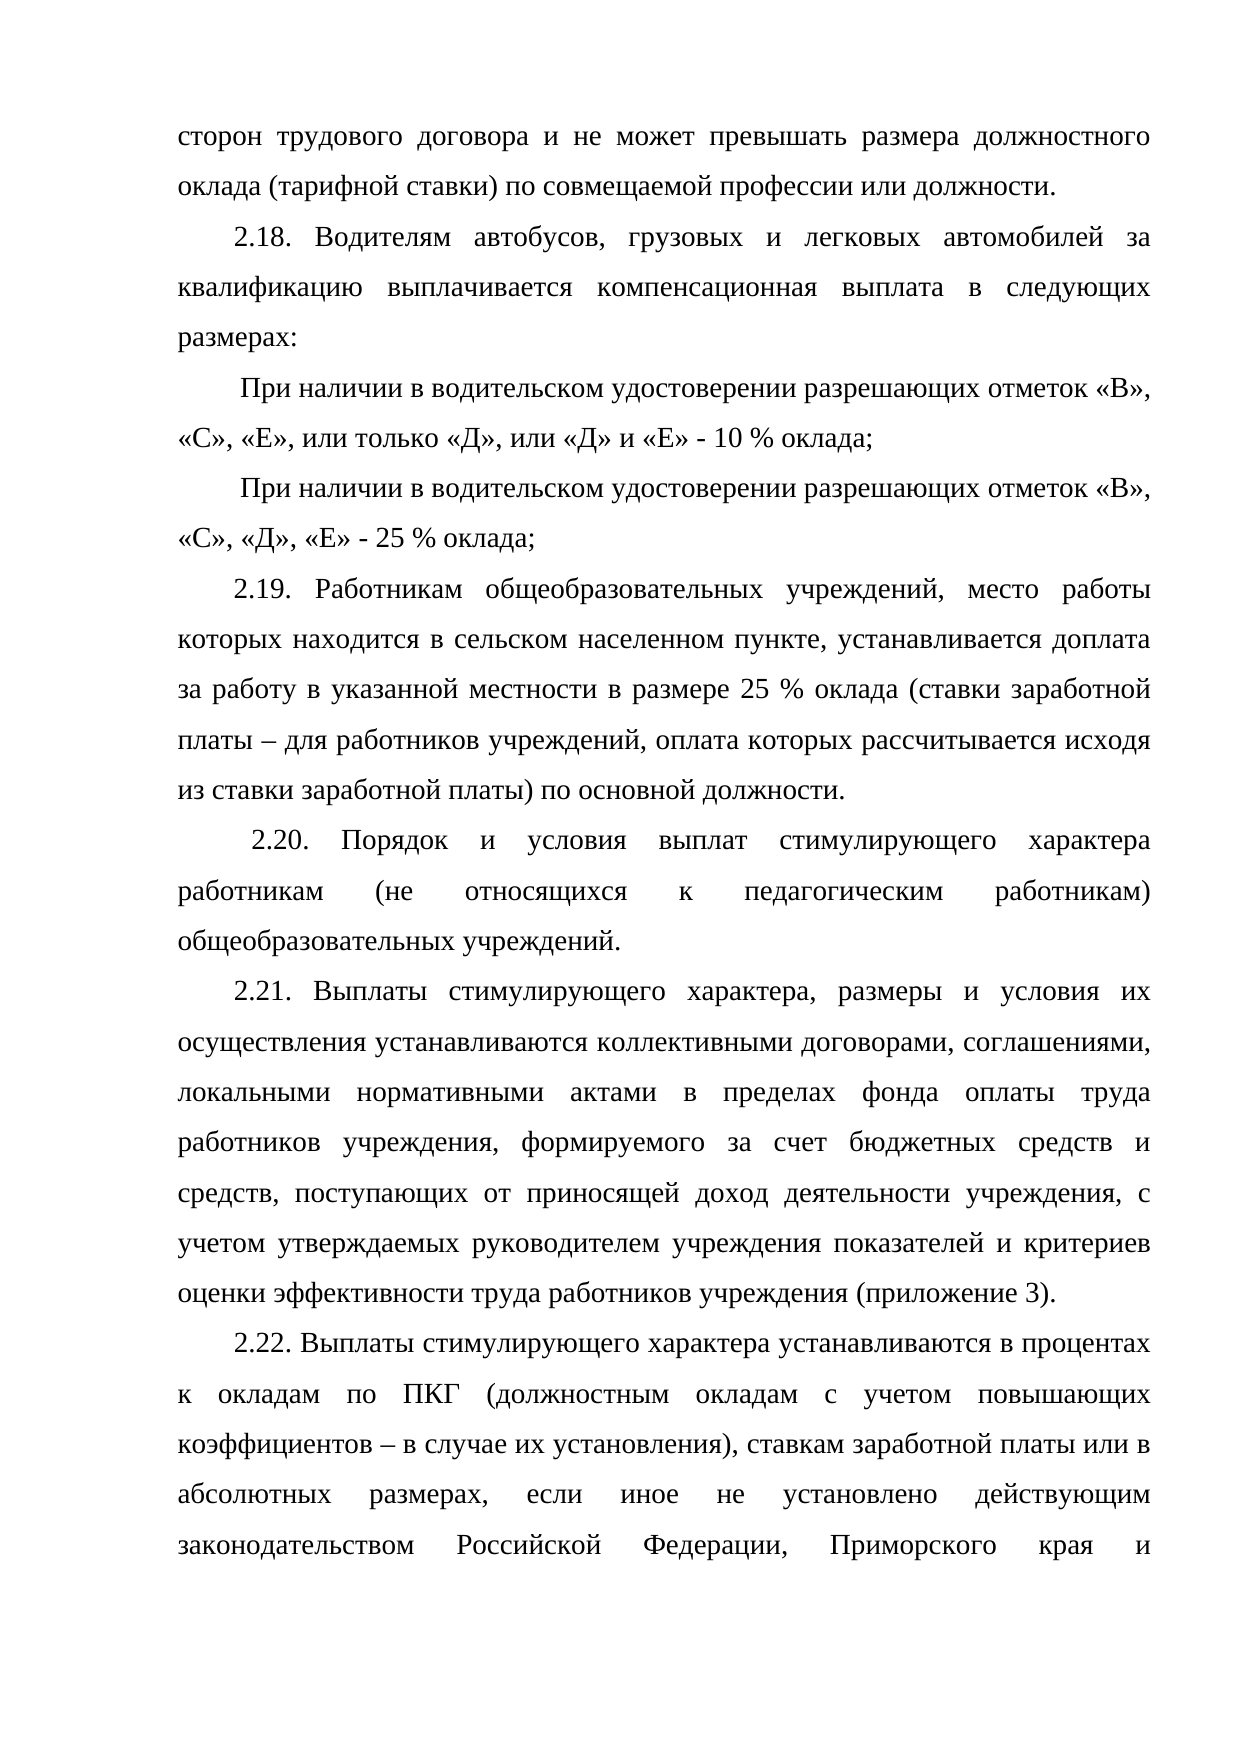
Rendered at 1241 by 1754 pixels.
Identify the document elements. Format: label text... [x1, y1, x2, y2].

text 2.21. Выплаты стимулирующего характера, размеры и условия их осуществления устанавливаются коллективными договорами, соглашениями, локальными нормативными актами в пределах фонда оплаты труда работников учреждения, формируемого за счет бюджетных средств и средств, поступающих от приносящей доход деятельности учреждения, с учетом утверждаемых руководителем учреждения показателей и критериев оценки эффективности труда работников учреждения (приложение 3). [177, 973, 1152, 1309]
text При наличии в водительском удостоверении разрешающих отметок «В», «С», «Е», или только «Д», или «Д» и «Е» - 10 % оклада; [177, 370, 1152, 453]
text 2.18. Водителям автобусов, грузовых и легковых автомобилей за квалификацию выплачивается компенсационная выплата в следующих размерах: [177, 219, 1152, 353]
text 2.19. Работникам общеобразовательных учреждений, место работы которых находится в сельском населенном пункте, устанавливается доплата за работу в указанной местности в размере 25 % оклада (ставки заработной платы – для работников учреждений, оплата которых рассчитывается исходя из ставки заработной платы) по основной должности. [177, 571, 1152, 806]
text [177, 118, 1152, 202]
text При наличии в водительском удостоверении разрешающих отметок «В», «С», «Д», «Е» - 25 % оклада; [177, 470, 1152, 554]
text 2.20. Порядок и условия выплат стимулирующего характера работникам (не относящихся к педагогическим работникам) общеобразовательных учреждений. [177, 822, 1152, 957]
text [177, 1326, 1152, 1560]
